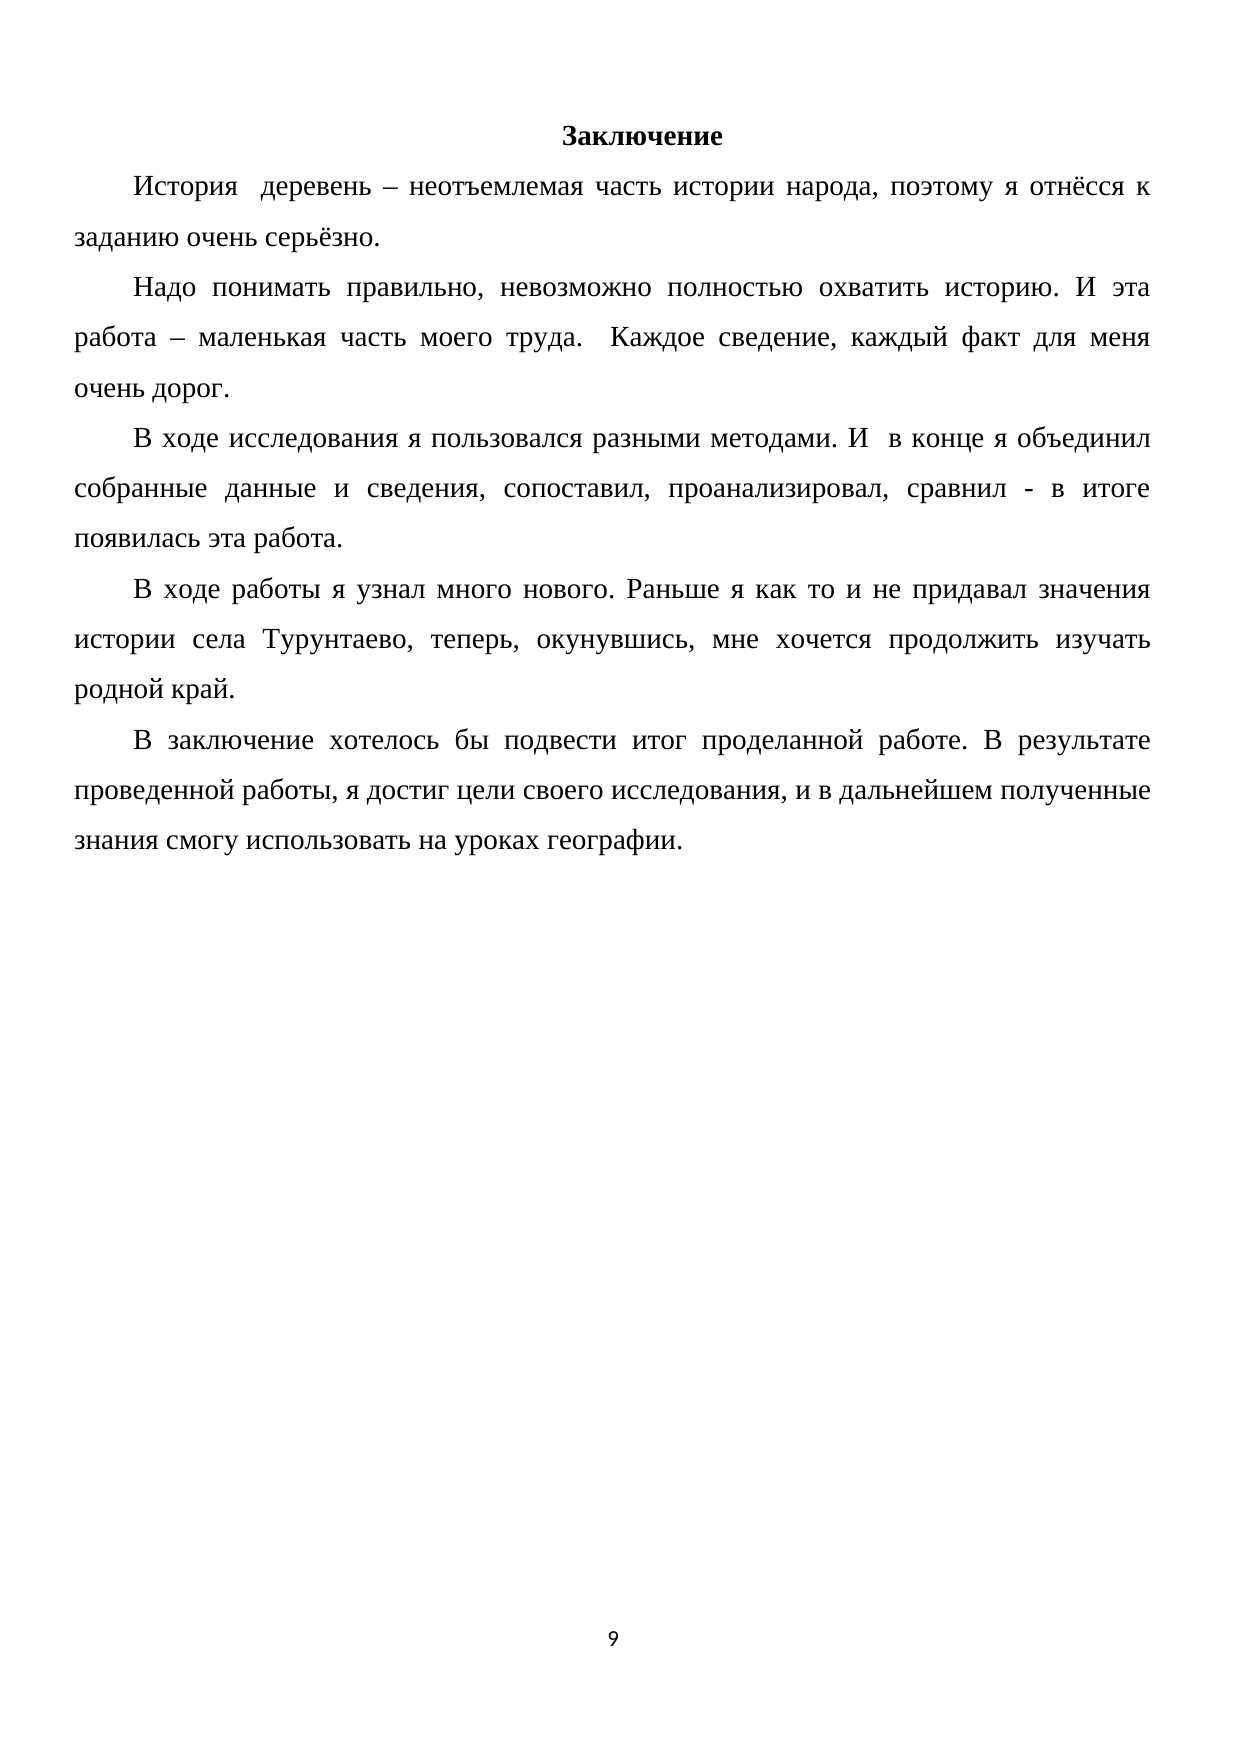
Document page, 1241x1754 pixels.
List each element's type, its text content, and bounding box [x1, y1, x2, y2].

text В ходе исследования я пользовался разными методами. И в конце я объединил собранные данные и сведения, сопоставил, проанализировал, сравнил - в итоге появилась эта работа. [74, 420, 1152, 554]
text История деревень – неотъемлемая часть истории народа, поэтому я отнёсся к заданию очень серьёзно. [74, 168, 1152, 252]
text В заключение хотелось бы подвести итог проделанной работе. В результате проведенной работы, я достиг цели своего исследования, и в дальнейшем полученные знания смогу использовать на уроках географии. [74, 722, 1152, 856]
text В ходе работы я узнал много нового. Раньше я как то и не придавал значения истории села Турунтаево, теперь, окунувшись, мне хочется продолжить изучать родной край. [74, 571, 1152, 705]
text Надо понимать правильно, невозможно полностью охватить историю. И эта работа – маленькая часть моего труда. Каждое сведение, каждый факт для меня очень дорог. [74, 269, 1152, 403]
text Заключение [74, 118, 1152, 152]
